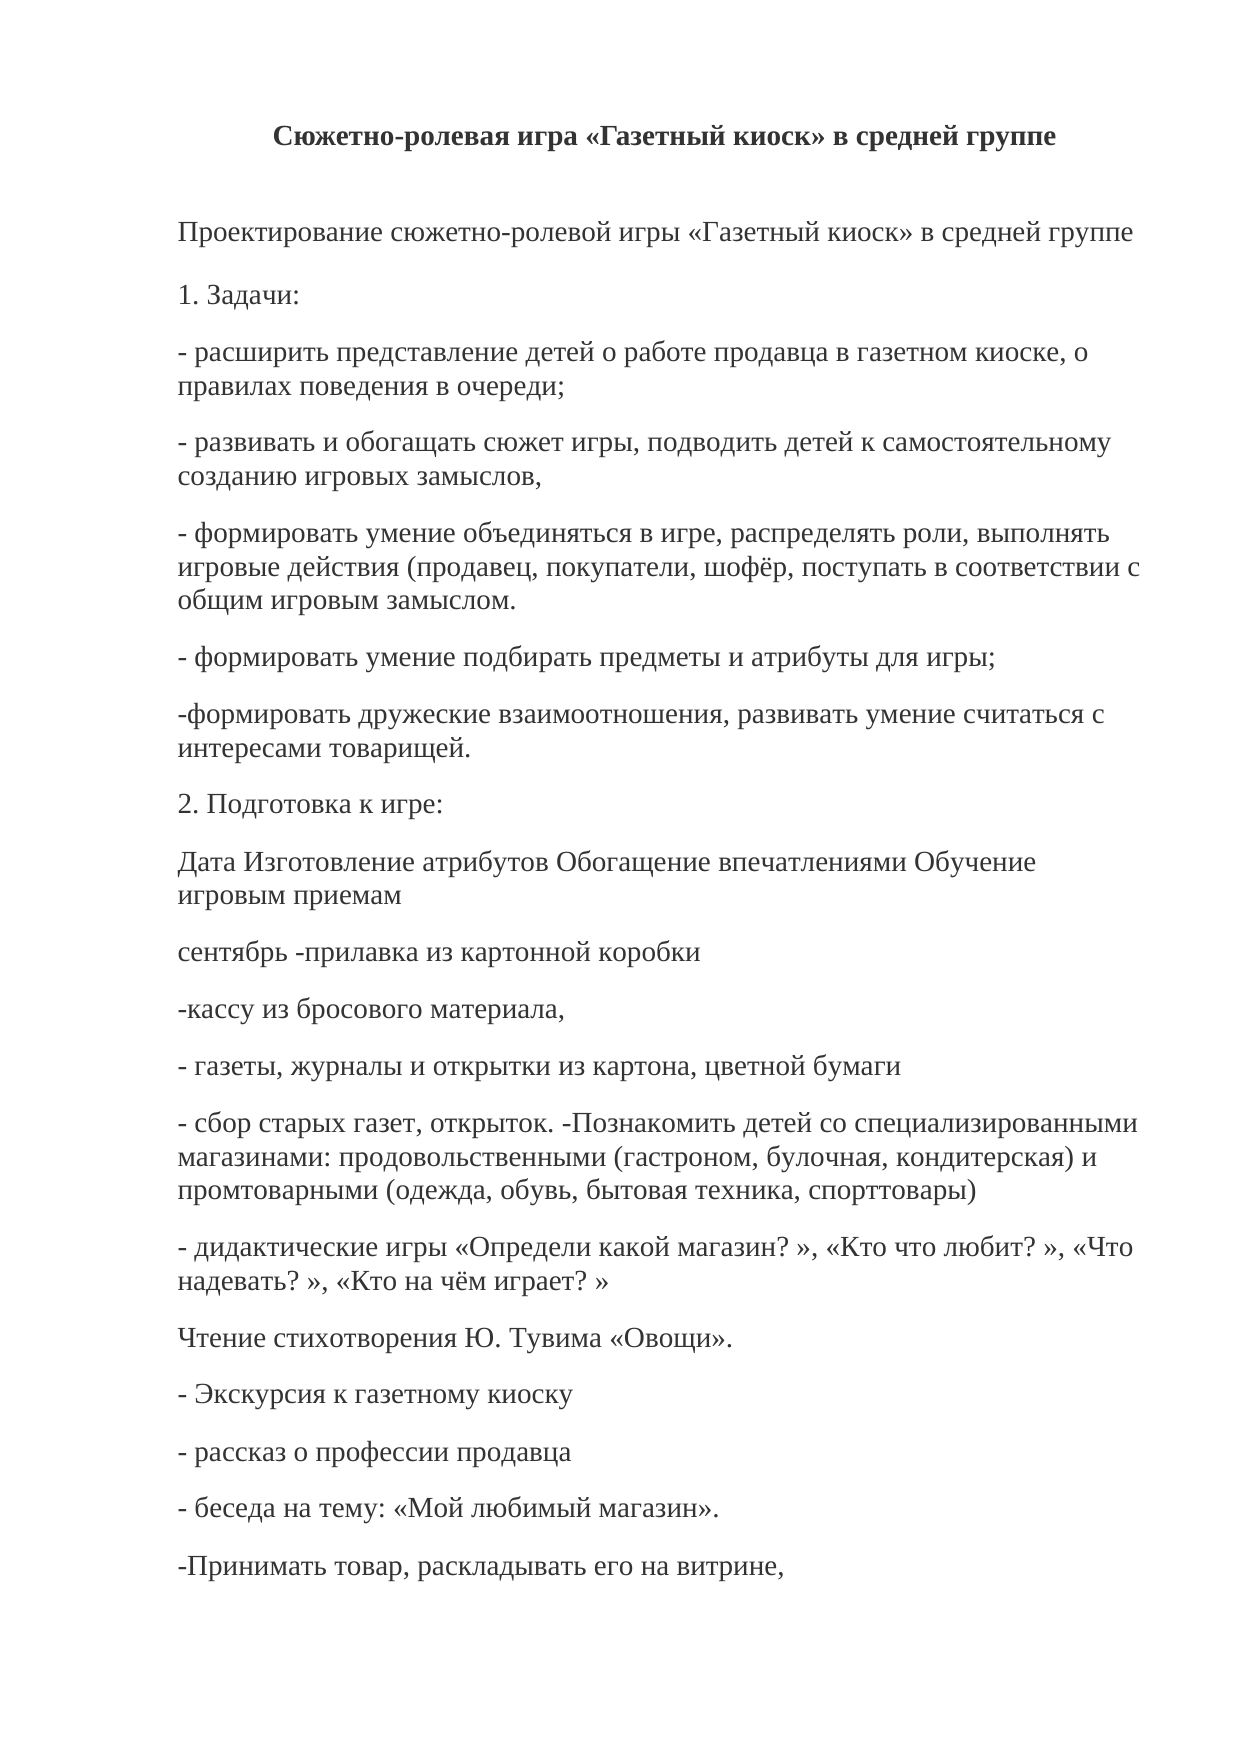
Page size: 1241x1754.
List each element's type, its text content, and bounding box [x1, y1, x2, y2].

text - дидактические игры «Определи какой магазин? », «Кто что любит? », «Что надевать? », «Кто на чём играет? » [177, 1229, 1152, 1296]
text - формировать умение объединяться в игре, распределять роли, выполнять игровые действия (продавец, покупатели, шофёр, поступать в соответствии с общим игровым замыслом. [177, 515, 1152, 616]
text -формировать дружеские взаимоотношения, развивать умение считаться с интересами товарищей. [177, 696, 1152, 763]
text Сюжетно-ролевая игра «Газетный киоск» в средней группе [177, 118, 1152, 152]
text 1. Задачи: [177, 277, 1152, 311]
text - формировать умение подбирать предметы и атрибуты для игры; [177, 639, 1152, 673]
text - развивать и обогащать сюжет игры, подводить детей к самостоятельному созданию игровых замыслов, [177, 424, 1152, 492]
text Чтение стихотворения Ю. Тувима «Овощи». [177, 1320, 1152, 1353]
text 2. Подготовка к игре: [177, 787, 1152, 820]
text Проектирование сюжетно-ролевой игры «Газетный киоск» в средней группе [177, 181, 1152, 248]
text - рассказ о профессии продавца [177, 1434, 1152, 1467]
text сентябрь -прилавка из картонной коробки [177, 934, 1152, 968]
text - расширить представление детей о работе продавца в газетном киоске, о правилах поведения в очереди; [177, 334, 1152, 401]
text - газеты, журналы и открытки из картона, цветной бумаги [177, 1048, 1152, 1082]
text - беседа на тему: «Мой любимый магазин». [177, 1491, 1152, 1524]
text -кассу из бросового материала, [177, 991, 1152, 1025]
text - сбор старых газет, открыток. -Познакомить детей со специализированными магазинами: продовольственными (гастроном, булочная, кондитерская) и промтоварными (одежда, обувь, бытовая техника, спорттовары) [177, 1105, 1152, 1206]
text Дата Изготовление атрибутов Обогащение впечатлениями Обучение игровым приемам [177, 844, 1152, 911]
text -Принимать товар, раскладывать его на витрине, [177, 1548, 1152, 1581]
text - Экскурсия к газетному киоску [177, 1377, 1152, 1410]
